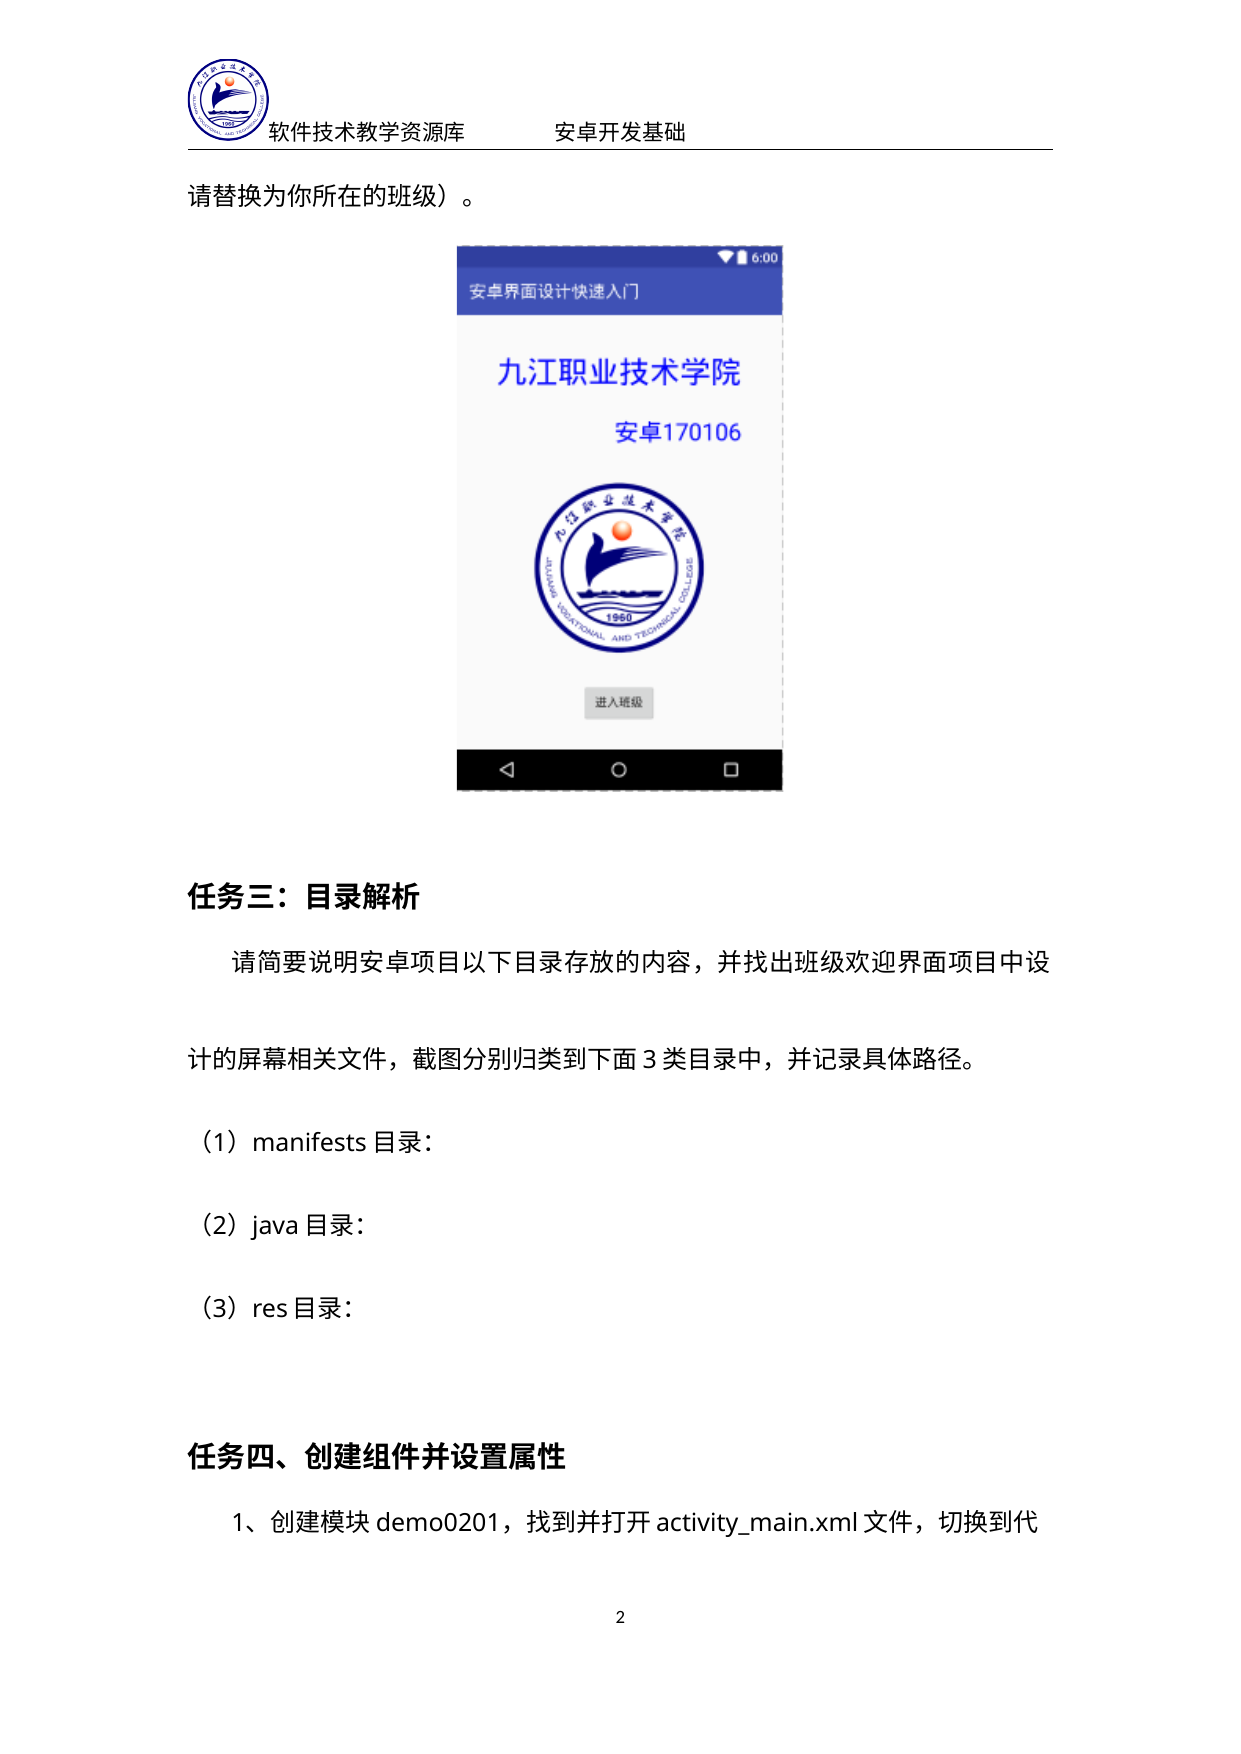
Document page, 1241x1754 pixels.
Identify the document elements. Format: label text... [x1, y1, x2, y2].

text （2）java目录： [187, 1191, 1053, 1256]
picture [456, 245, 784, 792]
text 2、添加文本显示框、图片框、按钮等组件，设计下图所示屏幕样式（班级请替换为你所在的班级）。 [187, 162, 1053, 227]
subtitle 任务四、创建组件并设置属性 [187, 1423, 1053, 1488]
text 1、创建模块demo0201，找到并打开activity_main.xml文件，切换到代码编辑窗口。 [187, 1488, 1053, 1553]
text （3）res目录： [187, 1274, 1053, 1339]
picture [187, 59, 269, 141]
text 请简要说明安卓项目以下目录存放的内容，并找出班级欢迎界面项目中设计的屏幕相关文件，截图分别归类到下面3类目录中，并记录具体路径。 [187, 928, 1053, 1090]
text （1）manifests目录： [187, 1108, 1053, 1173]
subtitle 任务三：目录解析 [187, 863, 1053, 928]
